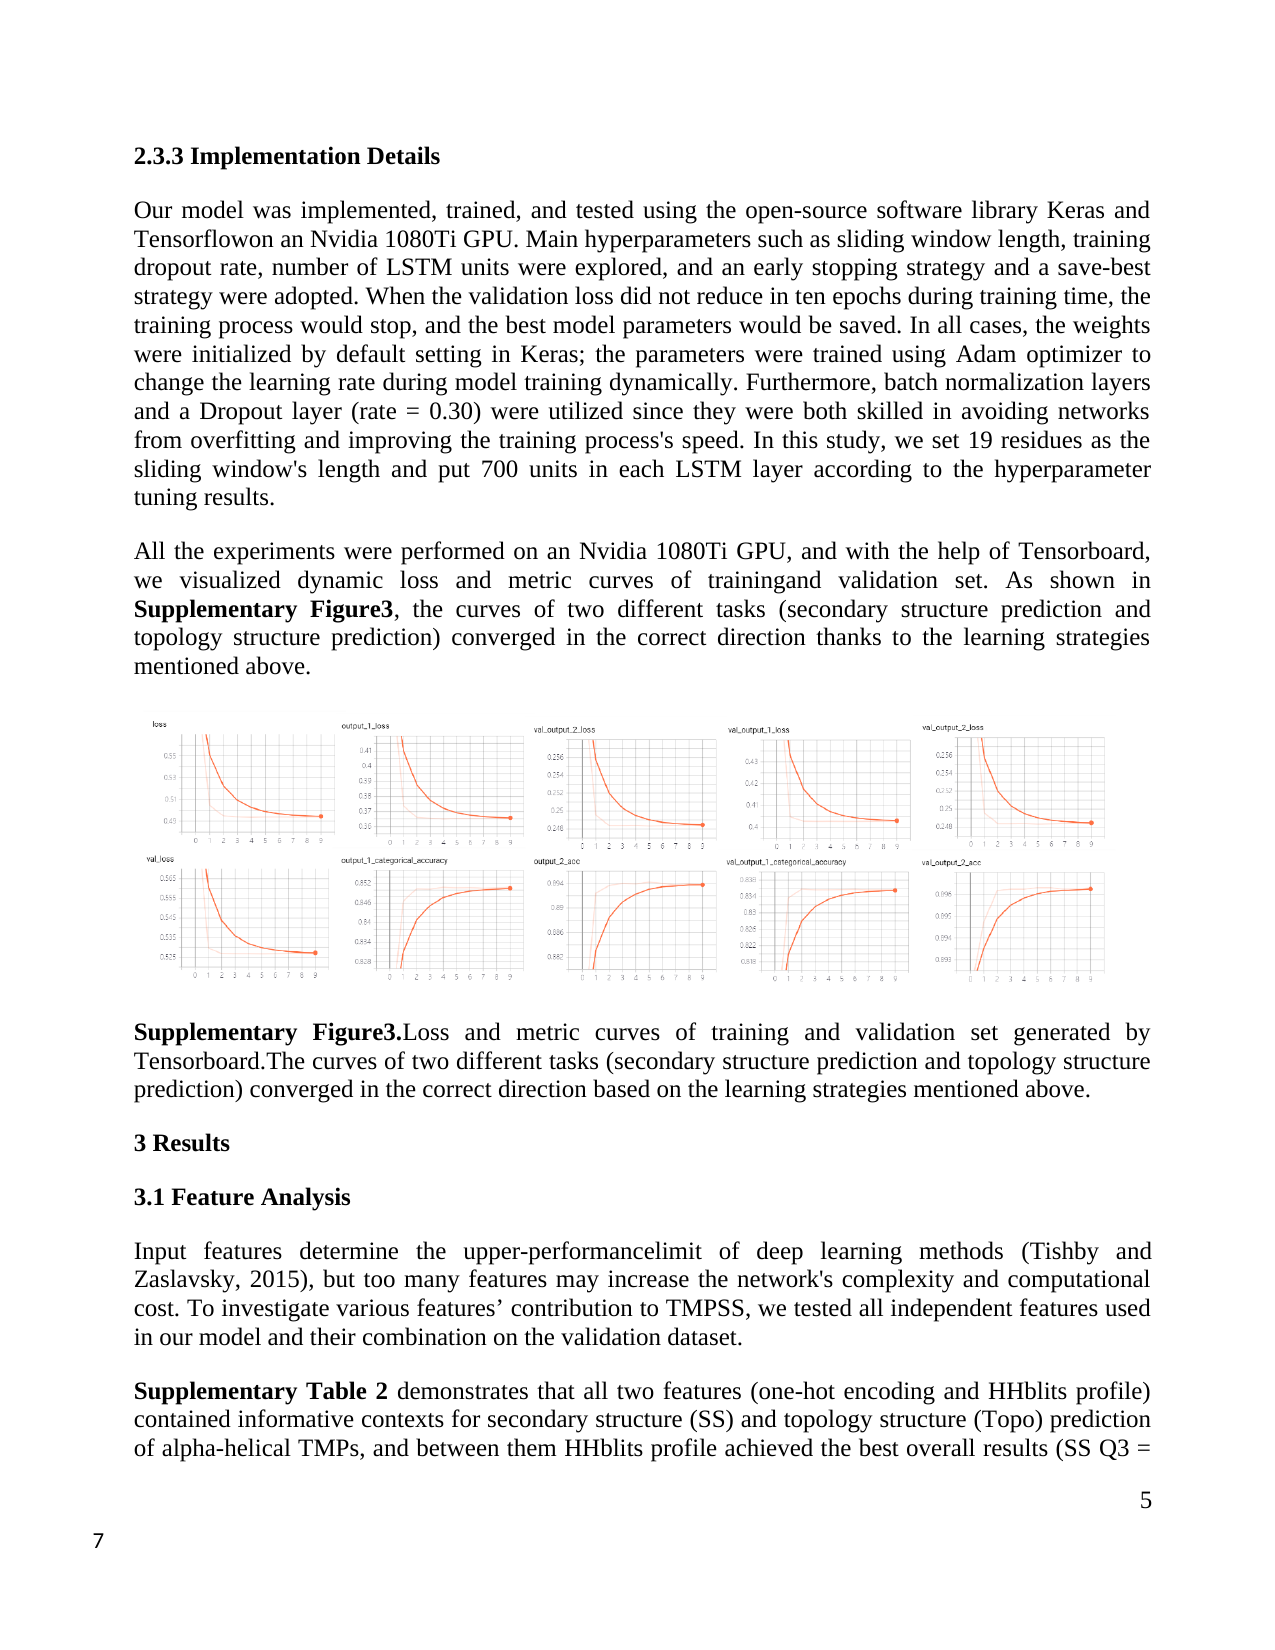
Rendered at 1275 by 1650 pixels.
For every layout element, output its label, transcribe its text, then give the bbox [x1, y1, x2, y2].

text Supplementary Figure3.Loss and metric curves of training and validation set generated by Tensorboard.The curves of two different tasks (secondary structure prediction and topology structure prediction) converged in the correct direction based on the learning strategies mentioned above. [133, 1017, 1152, 1103]
text Input features determine the upper-performancelimit of deep learning methods (Tishby and Zaslavsky, 2015), but too many features may increase the network's complexity and computational cost. To investigate various features’ contribution to TMPSS, we tested all independent features used in our model and their combination on the validation dataset. [133, 1236, 1152, 1351]
picture [133, 705, 1152, 992]
text 2.3.3 Implementation Details [133, 141, 1152, 170]
text Our model was implemented, trained, and tested using the open-source software library Keras and Tensorflowon an Nvidia 1080Ti GPU. Main hyperparameters such as sliding window length, training dropout rate, number of LSTM units were explored, and an early stopping strategy and a save-best strategy were adopted. When the validation loss did not reduce in ten epochs during training time, the training process would stop, and the best model parameters would be saved. In all cases, the weights were initialized by default setting in Keras; the parameters were trained using Adam optimizer to change the learning rate during model training dynamically. Furthermore, batch normalization layers and a Dropout layer (rate = 0.30) were utilized since they were both skilled in avoiding networks from overfitting and improving the training process's speed. In this study, we set 19 residues as the sliding window's length and put 700 units in each LSTM layer according to the hyperparameter tuning results. [133, 195, 1152, 511]
text 3.1 Feature Analysis [133, 1182, 1152, 1211]
text All the experiments were performed on an Nvidia 1080Ti GPU, and with the help of Tensorboard, we visualized dynamic loss and metric curves of trainingand validation set. As shown in Supplementary Figure3, the curves of two different tasks (secondary structure prediction and topology structure prediction) converged in the correct direction thanks to the learning strategies mentioned above. [133, 536, 1152, 680]
text 3 Results [133, 1128, 1152, 1157]
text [133, 1376, 1152, 1462]
